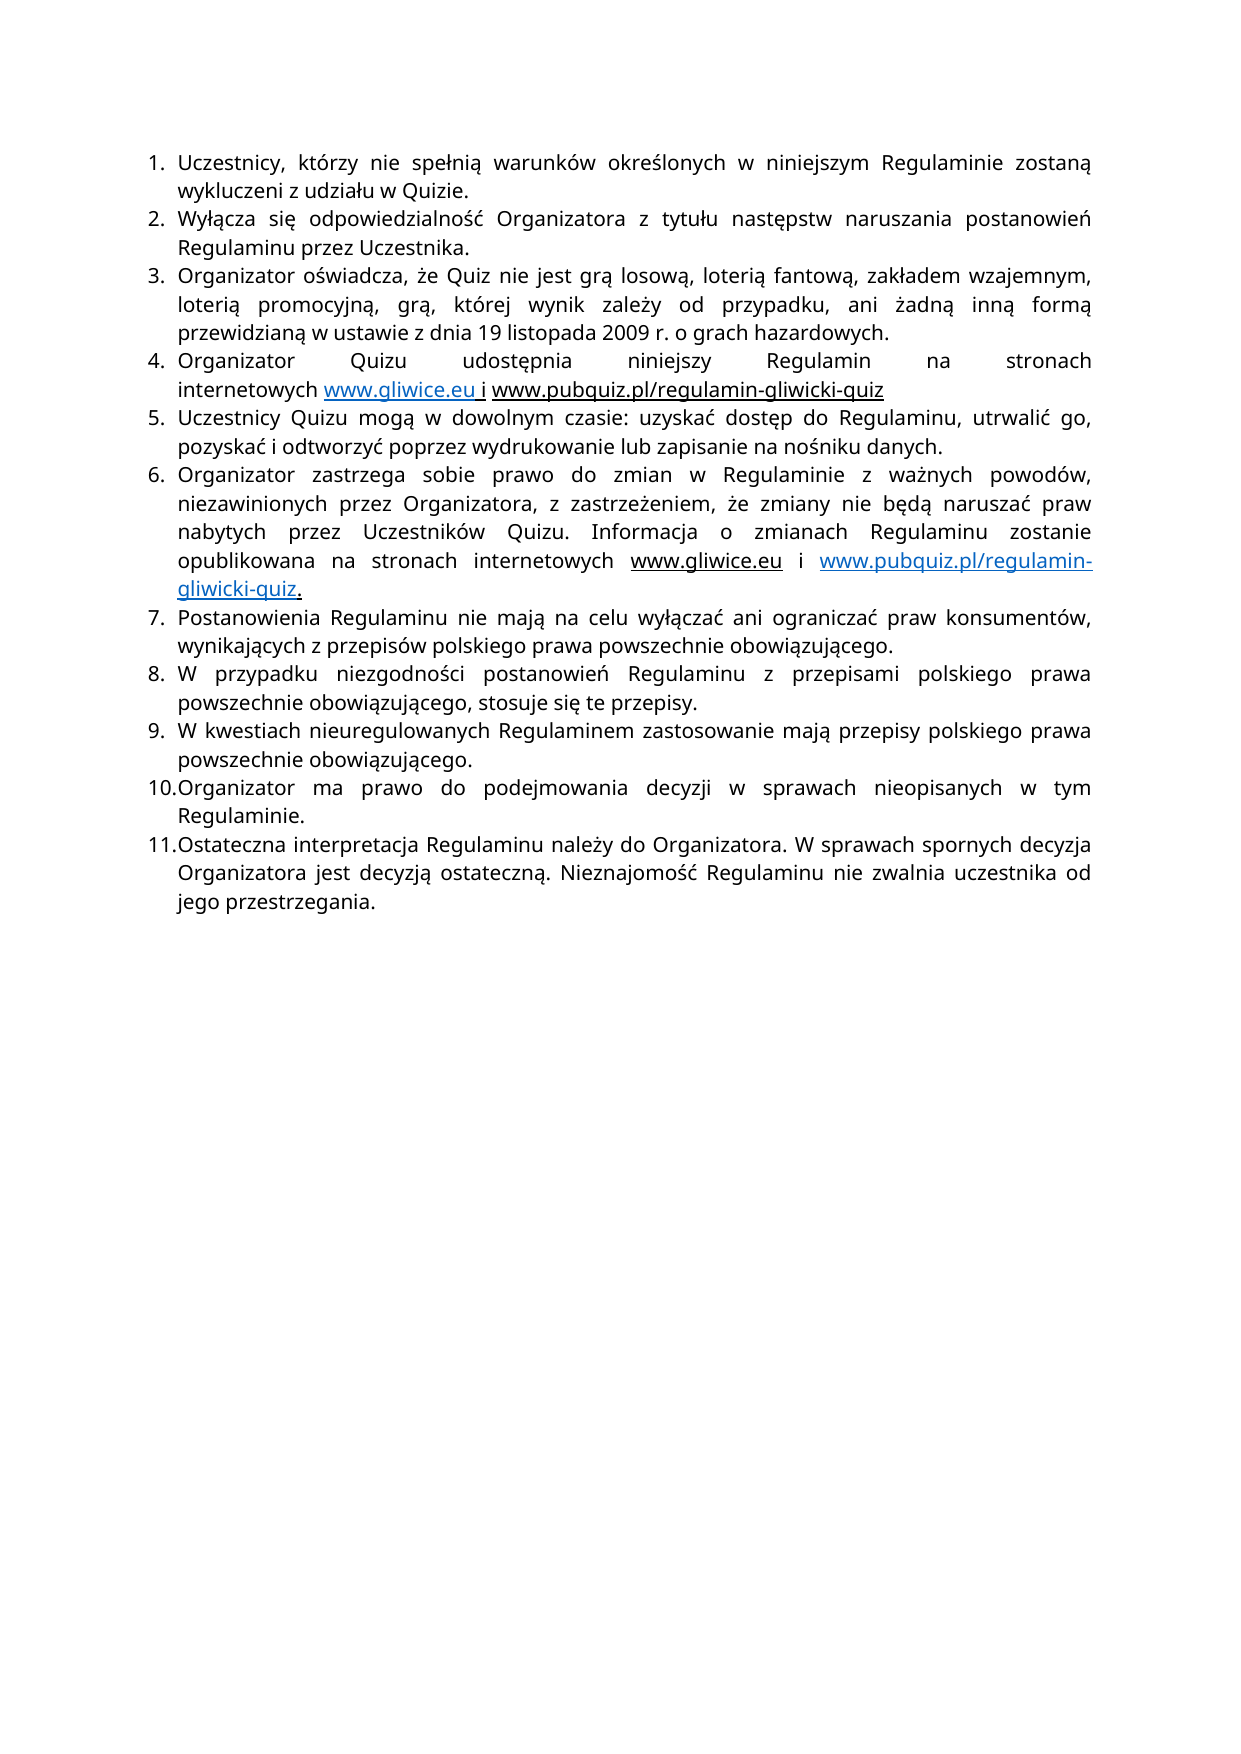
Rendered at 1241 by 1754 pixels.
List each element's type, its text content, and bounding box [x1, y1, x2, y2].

list Organizator oświadcza, że Quiz nie jest grą losową, loterią fantową, zakładem wzajemnym, loterią promocyjną, grą, której wynik zależy od przypadku, ani żadną inną formą przewidzianą w ustawie z dnia 19 listopada 2009 r. o grach hazardowych. [148, 261, 1093, 347]
list Postanowienia Regulaminu nie mają na celu wyłączać ani ograniczać praw konsumentów, wynikających z przepisów polskiego prawa powszechnie obowiązującego. [148, 603, 1093, 659]
list Ostateczna interpretacja Regulaminu należy do Organizatora. W sprawach spornych decyzja Organizatora jest decyzją ostateczną. Nieznajomość Regulaminu nie zwalnia uczestnika od jego przestrzegania. [148, 830, 1093, 915]
list Uczestnicy Quizu mogą w dowolnym czasie: uzyskać dostęp do Regulaminu, utrwalić go, pozyskać i odtworzyć poprzez wydrukowanie lub zapisanie na nośniku danych. [148, 403, 1093, 460]
list W kwestiach nieuregulowanych Regulaminem zastosowanie mają przepisy polskiego prawa powszechnie obowiązującego. [148, 716, 1093, 773]
list Organizator ma prawo do podejmowania decyzji w sprawach nieopisanych w tym Regulaminie. [148, 773, 1093, 830]
list Organizator Quizu udostępnia niniejszy Regulamin na stronach internetowych www.gliwice.eu i www.pubquiz.pl/regulamin-gliwicki-quiz [148, 347, 1093, 403]
list W przypadku niezgodności postanowień Regulaminu z przepisami polskiego prawa powszechnie obowiązującego, stosuje się te przepisy. [148, 659, 1093, 716]
list Uczestnicy, którzy nie spełnią warunków określonych w niniejszym Regulaminie zostaną wykluczeni z udziału w Quizie. [148, 148, 1093, 204]
list Organizator zastrzega sobie prawo do zmian w Regulaminie z ważnych powodów, niezawinionych przez Organizatora, z zastrzeżeniem, że zmiany nie będą naruszać praw nabytych przez Uczestników Quizu. Informacja o zmianach Regulaminu zostanie opublikowana na stronach internetowych www.gliwice.eu i www.pubquiz.pl/regulamin-gliwicki-quiz. [148, 460, 1093, 603]
list Wyłącza się odpowiedzialność Organizatora z tytułu następstw naruszania postanowień Regulaminu przez Uczestnika. [148, 204, 1093, 261]
